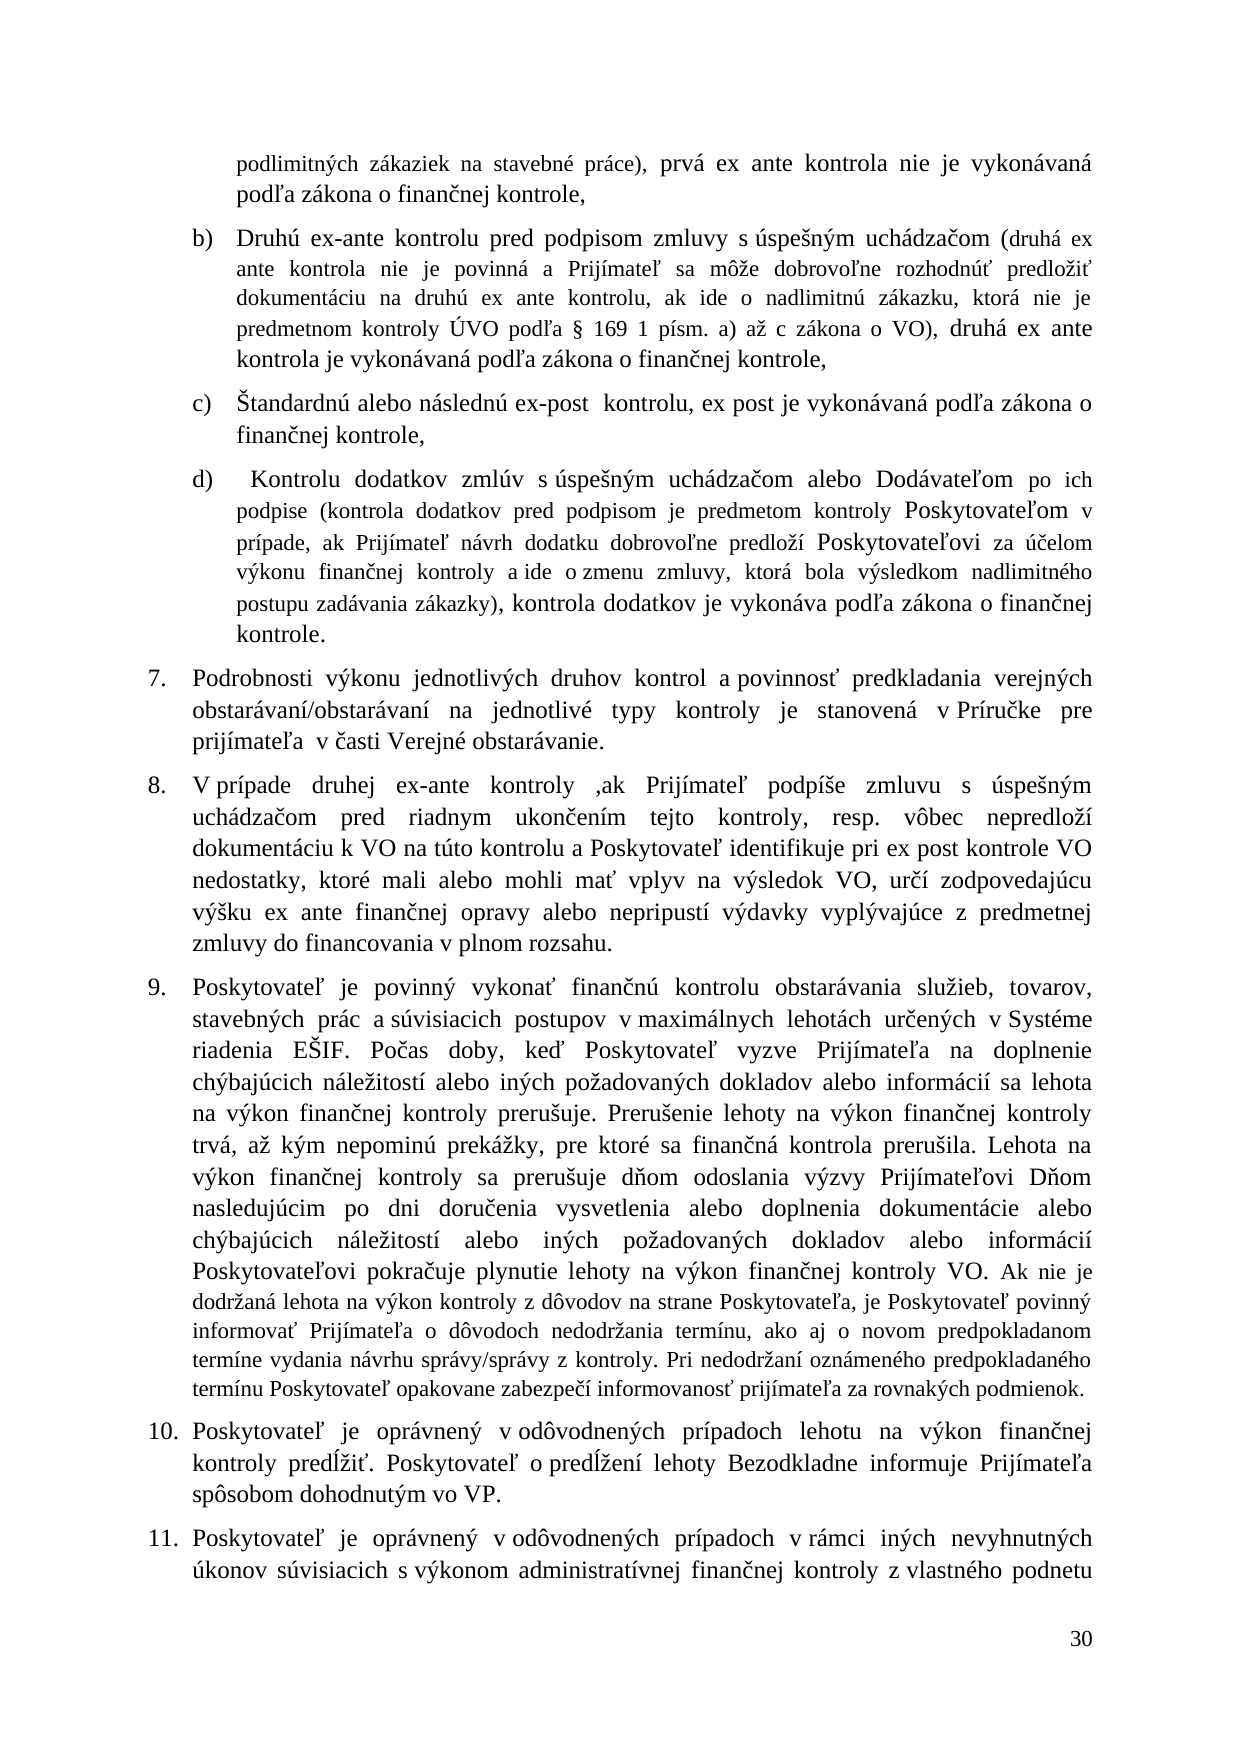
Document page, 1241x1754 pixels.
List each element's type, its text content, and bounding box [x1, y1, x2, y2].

list Poskytovateľ je povinný vykonať finančnú kontrolu obstarávania služieb, tovarov, stavebných prác a súvisiacich postupov v maximálnych lehotách určených v Systéme riadenia EŠIF. Počas doby, keď Poskytovateľ vyzve Prijímateľa na doplnenie chýbajúcich náležitostí alebo iných požadovaných dokladov alebo informácií sa lehota na výkon finančnej kontroly prerušuje. Prerušenie lehoty na výkon finančnej kontroly trvá, až kým nepominú prekážky, pre ktoré sa finančná kontrola prerušila. Lehota na výkon finančnej kontroly sa prerušuje dňom odoslania výzvy Prijímateľovi Dňom nasledujúcim po dni doručenia vysvetlenia alebo doplnenia dokumentácie alebo chýbajúcich náležitostí alebo iných požadovaných dokladov alebo informácií Poskytovateľovi pokračuje plynutie lehoty na výkon finančnej kontroly VO. Ak nie je dodržaná lehota na výkon kontroly z dôvodov na strane Poskytovateľa, je Poskytovateľ povinný informovať Prijímateľa o dôvodoch nedodržania termínu, ako aj o novom predpokladanom termíne vydania návrhu správy/správy z kontroly. Pri nedodržaní oznámeného predpokladaného termínu Poskytovateľ opakovane zabezpečí informovanosť prijímateľa za rovnakých podmienok. [148, 972, 1093, 1401]
list Podrobnosti výkonu jednotlivých druhov kontrol a povinnosť predkladania verejných obstarávaní/obstarávaní na jednotlivé typy kontroly je stanovená v Príručke pre prijímateľa v časti Verejné obstarávanie. [148, 663, 1093, 755]
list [148, 1523, 1093, 1583]
list V prípade druhej ex-ante kontroly ,ak Prijímateľ podpíše zmluvu s úspešným uchádzačom pred riadnym ukončením tejto kontroly, resp. vôbec nepredloží dokumentáciu k VO na túto kontrolu a Poskytovateľ identifikuje pri ex post kontrole VO nedostatky, ktoré mali alebo mohli mať vplyv na výsledok VO, určí zodpovedajúcu výšku ex ante finančnej opravy alebo nepripustí výdavky vyplývajúce z predmetnej zmluvy do financovania v plnom rozsahu. [148, 770, 1093, 957]
list Druhú ex-ante kontrolu pred podpisom zmluvy s úspešným uchádzačom (druhá ex ante kontrola nie je povinná a Prijímateľ sa môže dobrovoľne rozhodnúť predložiť dokumentáciu na druhú ex ante kontrolu, ak ide o nadlimitnú zákazku, ktorá nie je predmetnom kontroly ÚVO podľa § 169 1 písm. a) až c zákona o VO), druhá ex ante kontrola je vykonávaná podľa zákona o finančnej kontrole, [192, 223, 1093, 373]
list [192, 148, 1093, 208]
list Kontrolu dodatkov zmlúv s úspešným uchádzačom alebo Dodávateľom po ich podpise (kontrola dodatkov pred podpisom je predmetom kontroly Poskytovateľom v prípade, ak Prijímateľ návrh dodatku dobrovoľne predloží Poskytovateľovi za účelom výkonu finančnej kontroly a ide o zmenu zmluvy, ktorá bola výsledkom nadlimitného postupu zadávania zákazky), kontrola dodatkov je vykonáva podľa zákona o finančnej kontrole. [192, 464, 1093, 648]
list Štandardnú alebo následnú ex-post kontrolu, ex post je vykonávaná podľa zákona o finančnej kontrole, [192, 388, 1093, 449]
list Poskytovateľ je oprávnený v odôvodnených prípadoch lehotu na výkon finančnej kontroly predĺžiť. Poskytovateľ o predĺžení lehoty Bezodkladne informuje Prijímateľa spôsobom dohodnutým vo VP. [148, 1416, 1093, 1508]
